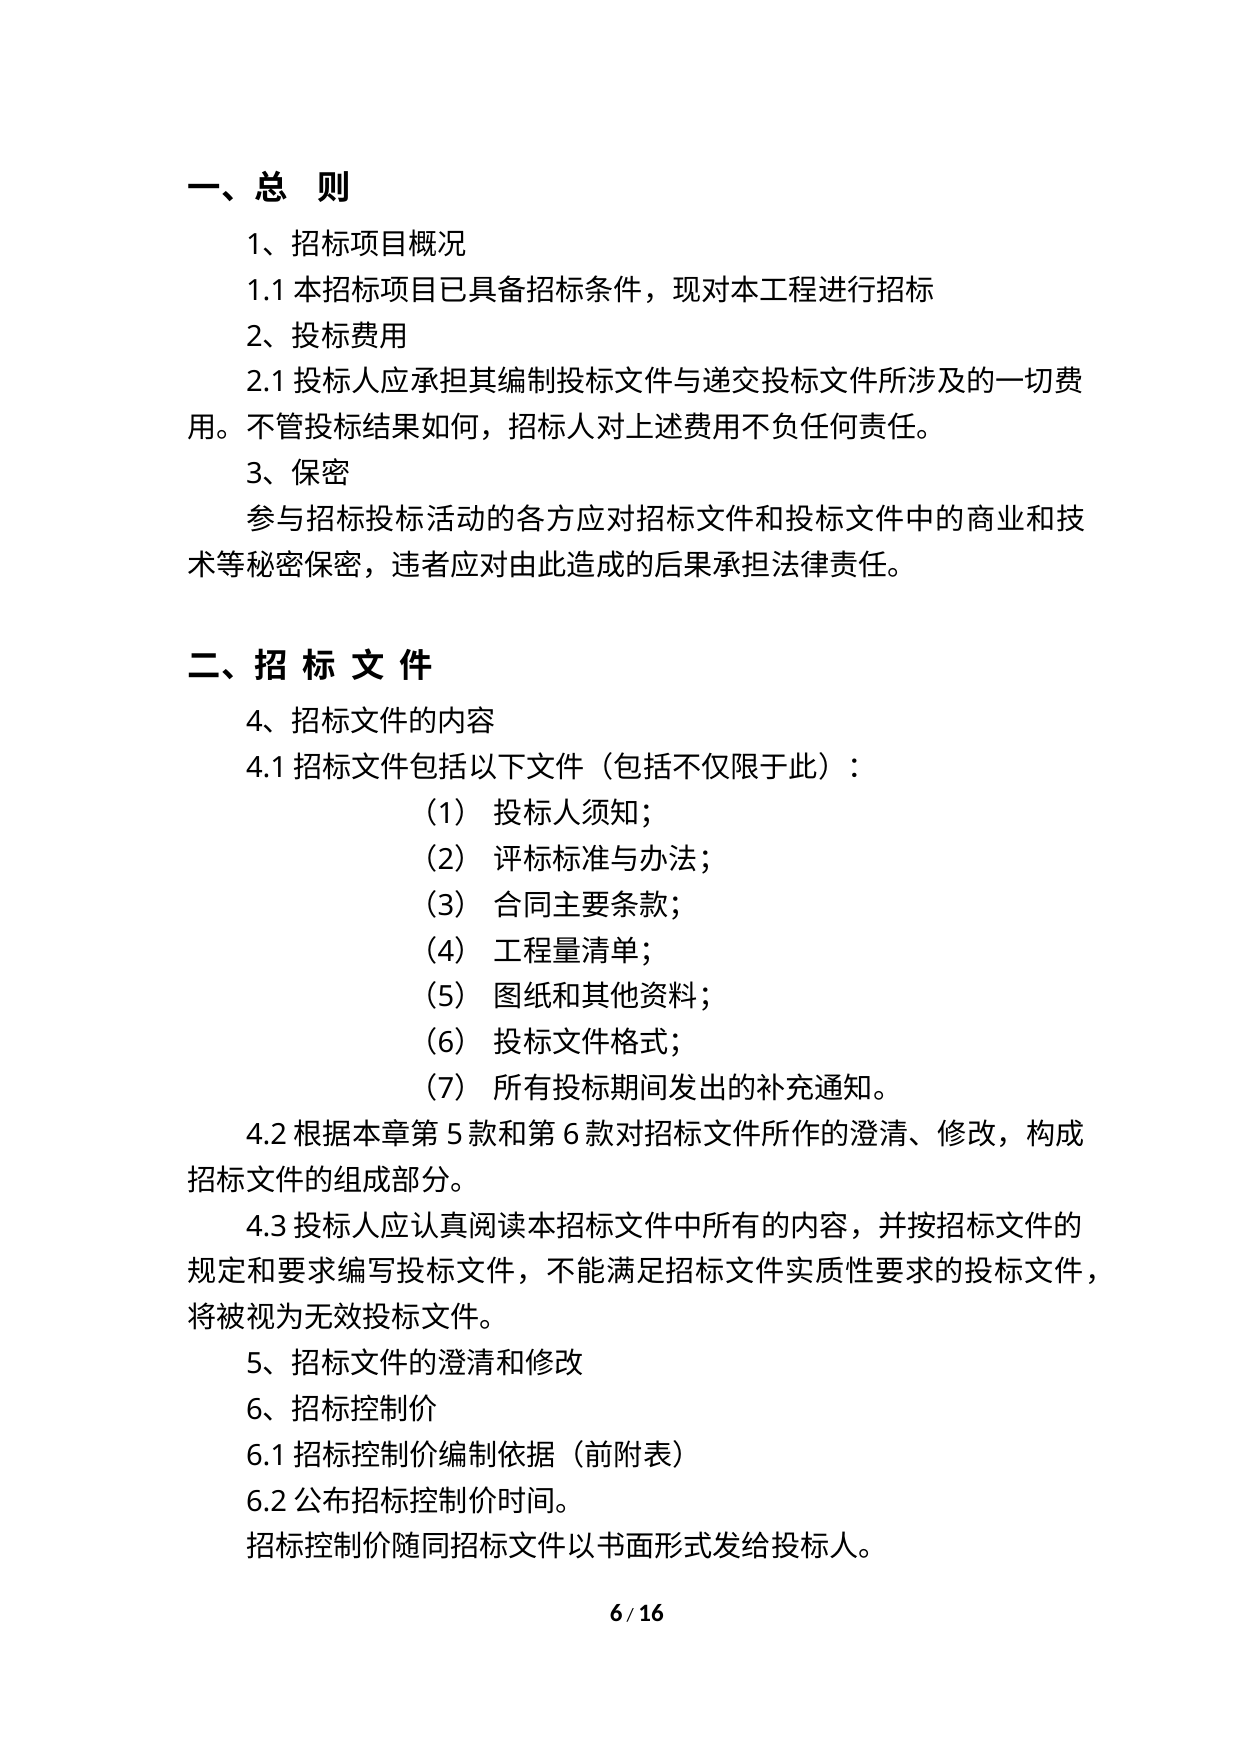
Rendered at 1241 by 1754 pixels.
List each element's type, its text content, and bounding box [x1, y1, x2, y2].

text 4.2根据本章第5款和第6款对招标文件所作的澄清、修改，构成招标文件的组成部分。 [187, 1108, 1085, 1199]
list 图纸和其他资料； [350, 970, 1085, 1016]
text 2、投标费用 [187, 309, 1085, 355]
text 6.1招标控制价编制依据（前附表） [187, 1428, 1085, 1474]
text 6.2公布招标控制价时间。 [187, 1474, 1085, 1520]
text 参与招标投标活动的各方应对招标文件和投标文件中的商业和技术等秘密保密，违者应对由此造成的后果承担法律责任。 [187, 493, 1085, 584]
text 二、招 标 文 件 [187, 630, 1085, 695]
list 投标人须知； [350, 787, 1085, 833]
text 4.1招标文件包括以下文件（包括不仅限于此）： [187, 741, 1085, 787]
list 合同主要条款； [350, 878, 1085, 924]
text 2.1投标人应承担其编制投标文件与递交投标文件所涉及的一切费用。不管投标结果如何，招标人对上述费用不负任何责任。 [187, 355, 1085, 447]
text 6、招标控制价 [187, 1383, 1085, 1428]
list 投标文件格式； [350, 1016, 1085, 1062]
text 招标控制价随同招标文件以书面形式发给投标人。 [187, 1520, 1085, 1566]
list 评标标准与办法； [350, 833, 1085, 878]
list 所有投标期间发出的补充通知。 [350, 1062, 1085, 1108]
text 1、招标项目概况 [187, 218, 1085, 263]
text 4、招标文件的内容 [187, 695, 1085, 741]
text 一、总 则 [187, 153, 1085, 218]
text 5、招标文件的澄清和修改 [187, 1337, 1085, 1383]
text 1.1本招标项目已具备招标条件，现对本工程进行招标 [187, 263, 1085, 309]
text 4.3投标人应认真阅读本招标文件中所有的内容，并按招标文件的规定和要求编写投标文件，不能满足招标文件实质性要求的投标文件，将被视为无效投标文件。 [187, 1199, 1085, 1337]
list 工程量清单； [350, 924, 1085, 970]
text 3、保密 [187, 447, 1085, 493]
